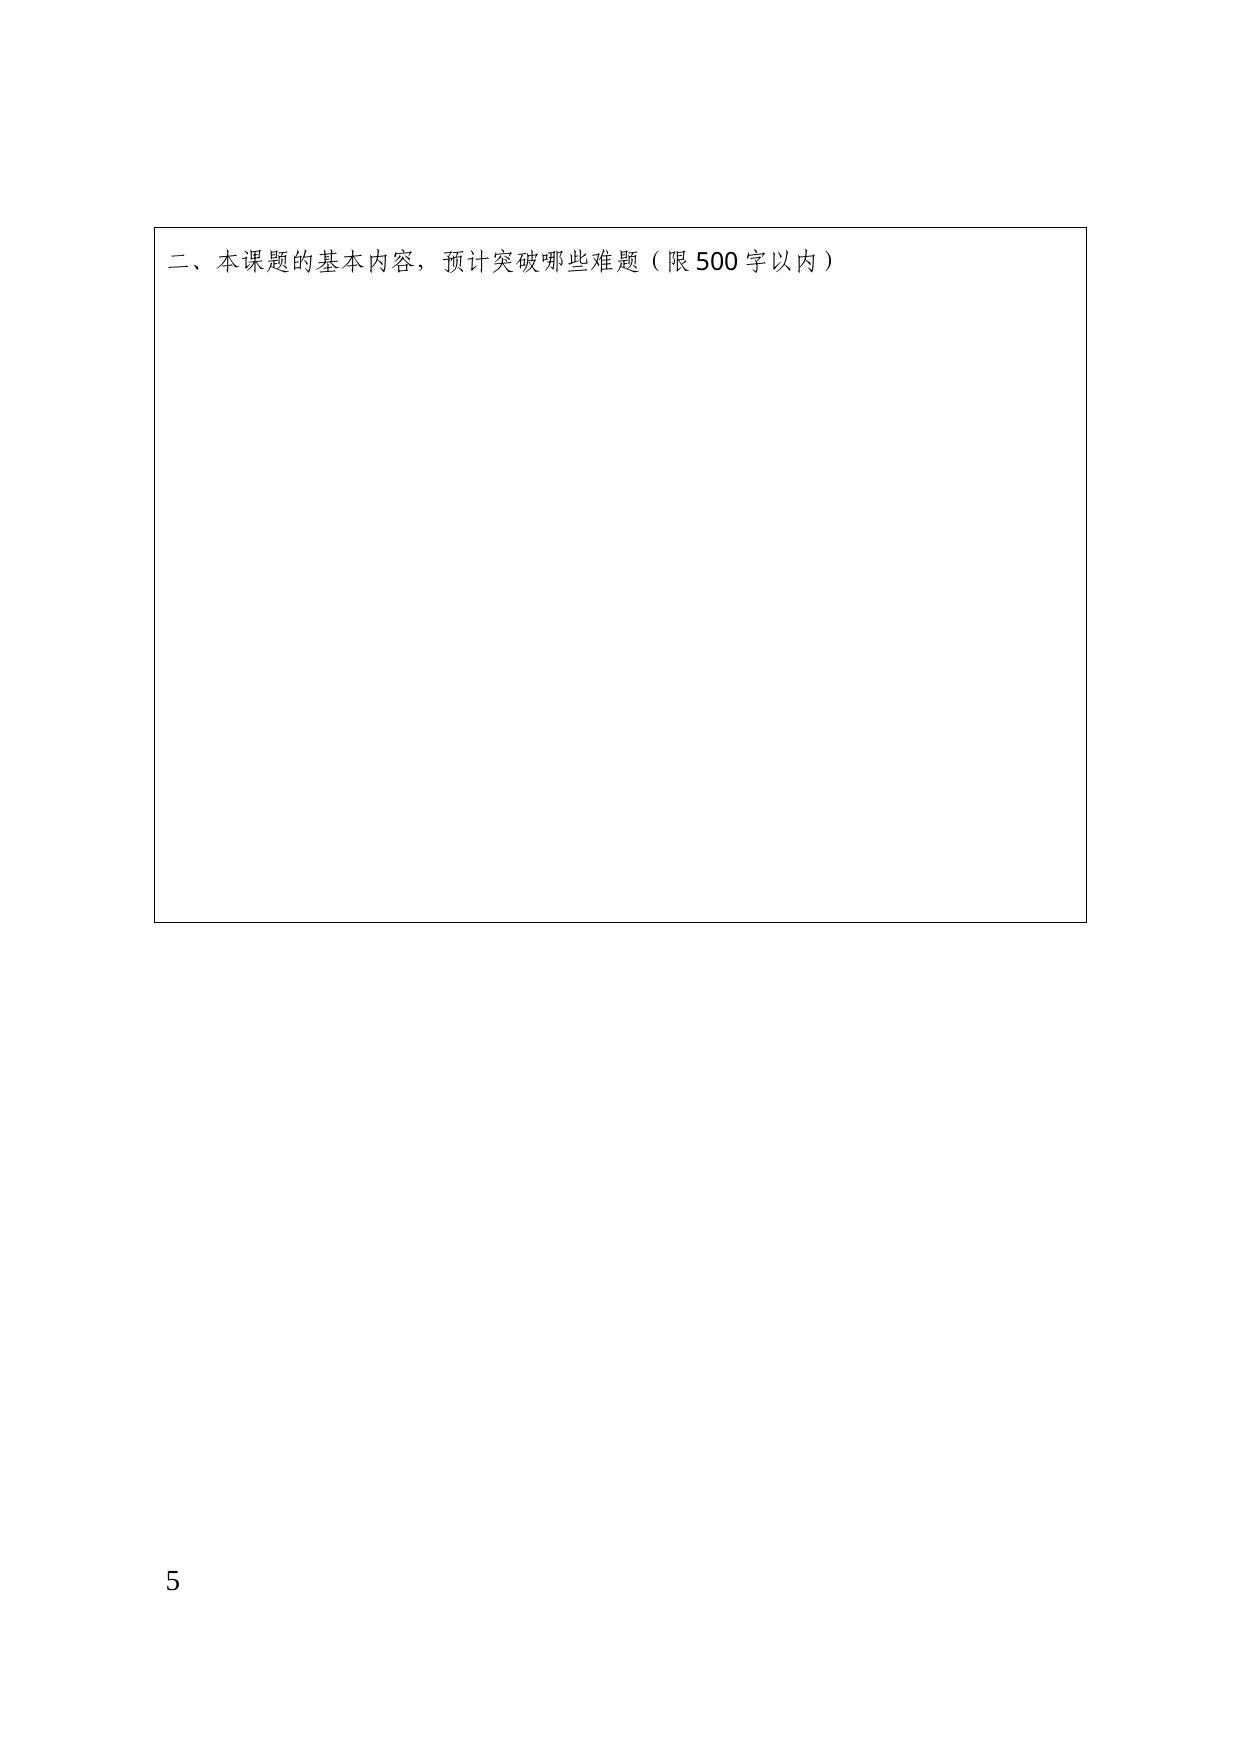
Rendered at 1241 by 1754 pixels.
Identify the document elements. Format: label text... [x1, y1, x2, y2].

table_cell 二、本课题的基本内容，预计突破哪些难题（限500字以内） [155, 228, 1086, 922]
